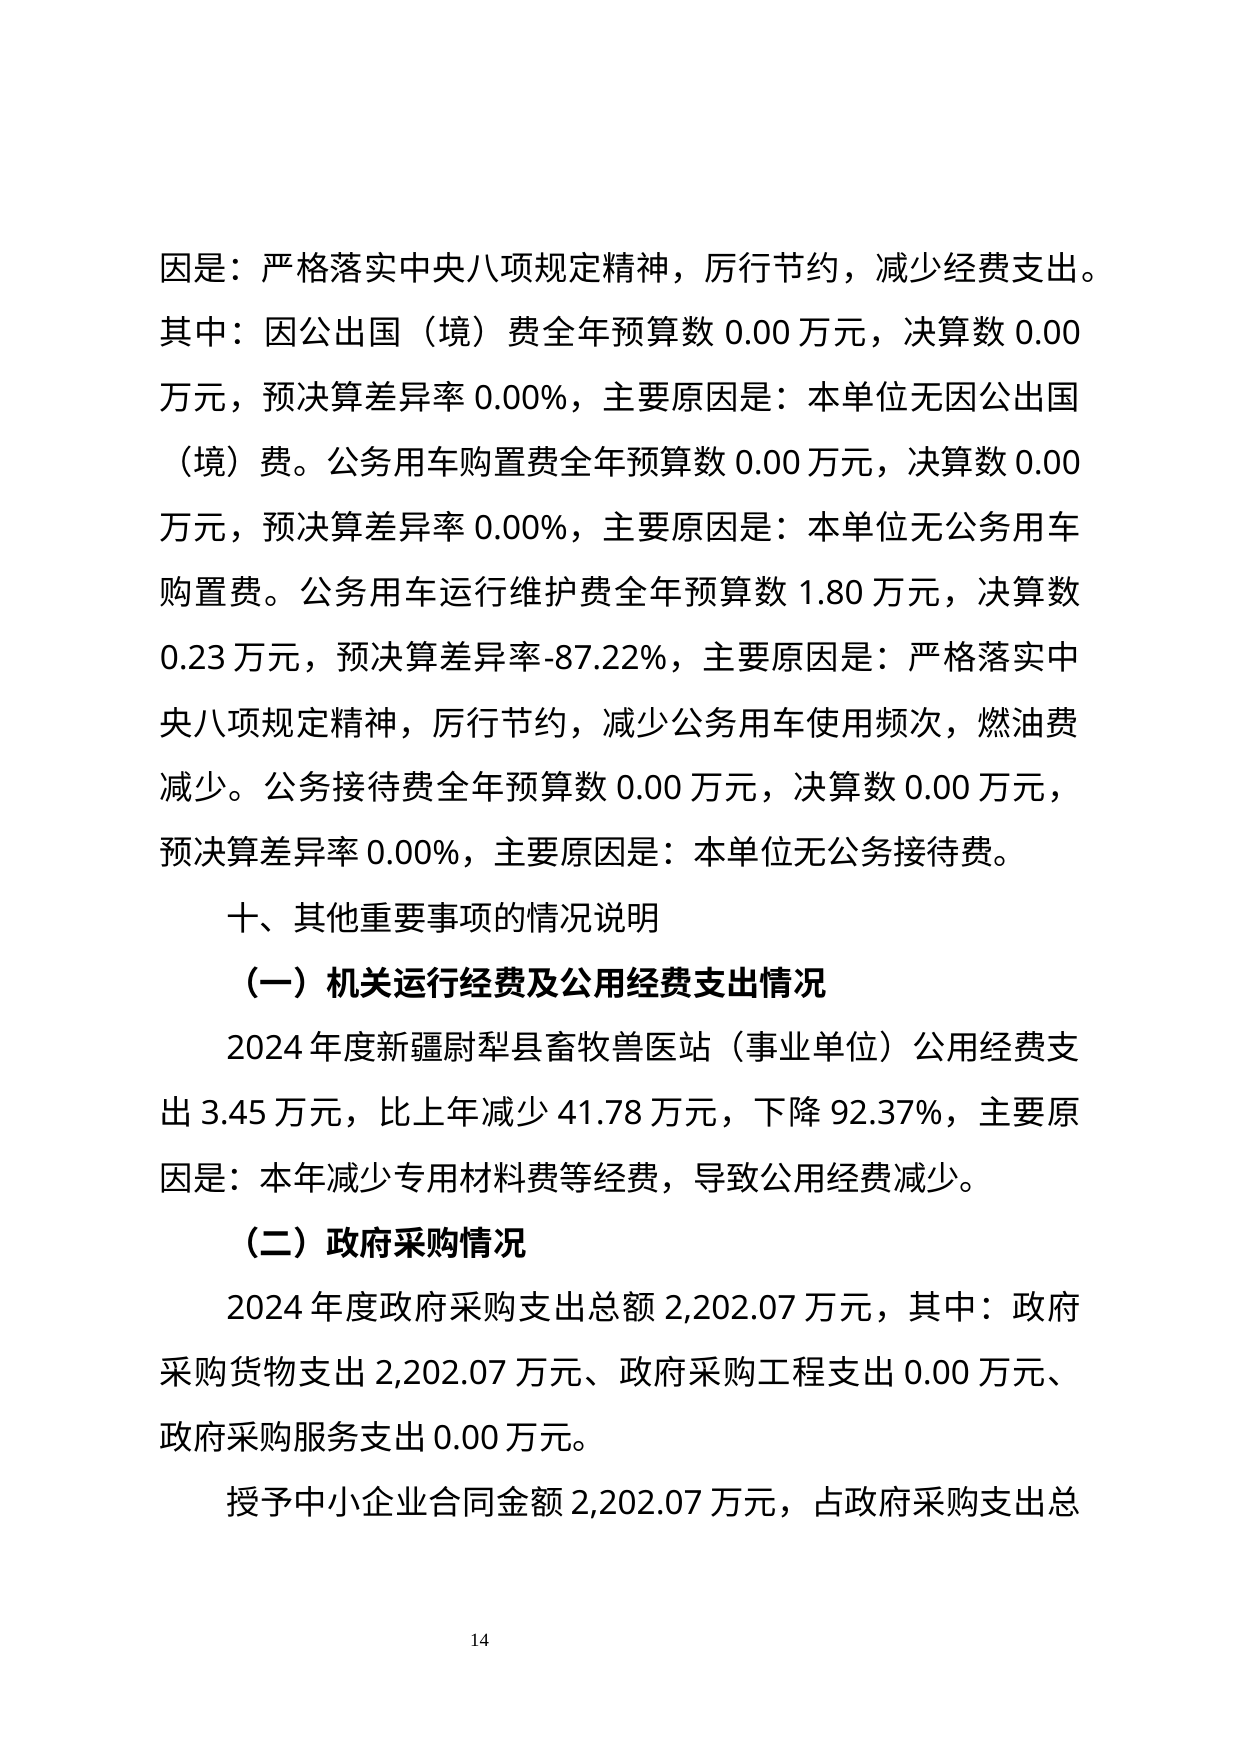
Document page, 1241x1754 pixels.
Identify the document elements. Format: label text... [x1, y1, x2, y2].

text （一）机关运行经费及公用经费支出情况 [159, 948, 1081, 1013]
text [159, 233, 1081, 883]
text 十、其他重要事项的情况说明 [159, 883, 1081, 948]
text （二）政府采购情况 [159, 1208, 1081, 1273]
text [159, 1468, 1081, 1533]
text 2024年度政府采购支出总额2,202.07万元，其中：政府采购货物支出2,202.07万元、政府采购工程支出0.00万元、政府采购服务支出0.00万元。 [159, 1273, 1081, 1468]
text 2024年度新疆尉犁县畜牧兽医站（事业单位）公用经费支出3.45万元，比上年减少41.78万元，下降92.37%，主要原因是：本年减少专用材料费等经费，导致公用经费减少。 [159, 1013, 1081, 1208]
